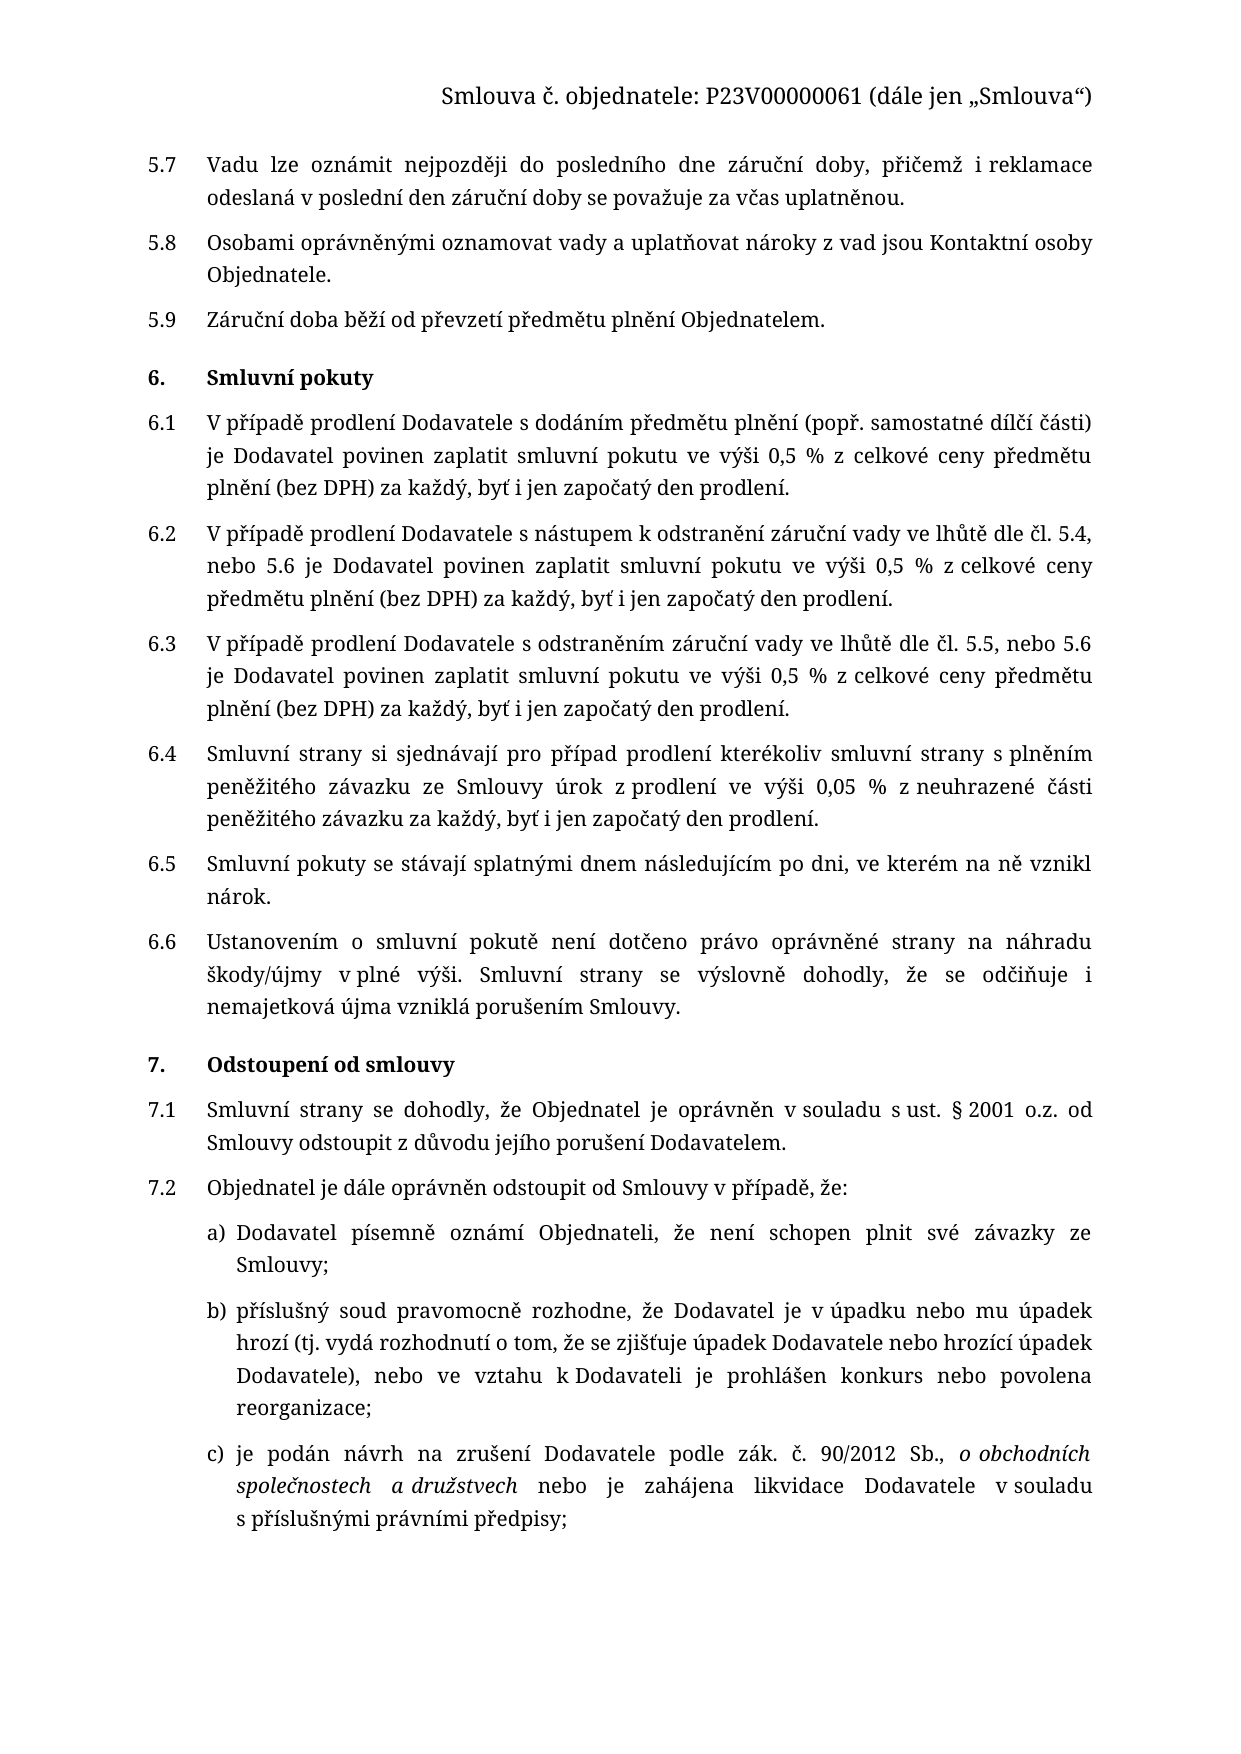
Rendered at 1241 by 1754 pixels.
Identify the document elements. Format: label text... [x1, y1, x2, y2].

list Osobami oprávněnými oznamovat vady a uplatňovat nároky z vad jsou Kontaktní osoby Objednatele. [148, 228, 1093, 289]
list V případě prodlení Dodavatele s nástupem k odstranění záruční vady ve lhůtě dle čl. 5.4, nebo 5.6 je Dodavatel povinen zaplatit smluvní pokutu ve výši 0,5 % z celkové ceny předmětu plnění (bez DPH) za každý, byť i jen započatý den prodlení. [148, 519, 1093, 612]
list Smluvní strany se dohodly, že Objednatel je oprávněn v souladu s ust. § 2001 o.z. od Smlouvy odstoupit z důvodu jejího porušení Dodavatelem. [148, 1095, 1093, 1156]
list příslušný soud pravomocně rozhodne, že Dodavatel je v úpadku nebo mu úpadek hrozí (tj. vydá rozhodnutí o tom, že se zjišťuje úpadek Dodavatele nebo hrozící úpadek Dodavatele), nebo ve vztahu k Dodavateli je prohlášen konkurs nebo povolena reorganizace; [207, 1296, 1093, 1422]
list Záruční doba běží od převzetí předmětu plnění Objednatelem. [148, 306, 1093, 334]
list V případě prodlení Dodavatele s dodáním předmětu plnění (popř. samostatné dílčí části) je Dodavatel povinen zaplatit smluvní pokutu ve výši 0,5 % z celkové ceny předmětu plnění (bez DPH) za každý, byť i jen započatý den prodlení. [148, 408, 1093, 502]
list Smluvní pokuty se stávají splatnými dnem následujícím po dni, ve kterém na ně vznikl nárok. [148, 849, 1093, 911]
list Odstoupení od smlouvy [148, 1050, 1093, 1078]
list Vadu lze oznámit nejpozději do posledního dne záruční doby, přičemž i reklamace odeslaná v poslední den záruční doby se považuje za včas uplatněnou. [148, 150, 1093, 211]
list Smluvní pokuty [148, 363, 1093, 392]
list je podán návrh na zrušení Dodavatele podle zák. č. 90/2012 Sb., o obchodních společnostech a družstvech nebo je zahájena likvidace Dodavatele v souladu s příslušnými právními předpisy; [207, 1439, 1093, 1532]
list Objednatel je dále oprávněn odstoupit od Smlouvy v případě, že: [148, 1173, 1093, 1201]
list Ustanovením o smluvní pokutě není dotčeno právo oprávněné strany na náhradu škody/újmy v plné výši. Smluvní strany se výslovně dohodly, že se odčiňuje i nemajetková újma vzniklá porušením Smlouvy. [148, 927, 1093, 1021]
list Dodavatel písemně oznámí Objednateli, že není schopen plnit své závazky ze Smlouvy; [207, 1218, 1093, 1279]
list Smluvní strany si sjednávají pro případ prodlení kterékoliv smluvní strany s plněním peněžitého závazku ze Smlouvy úrok z prodlení ve výši 0,05 % z neuhrazené části peněžitého závazku za každý, byť i jen započatý den prodlení. [148, 739, 1093, 833]
list V případě prodlení Dodavatele s odstraněním záruční vady ve lhůtě dle čl. 5.5, nebo 5.6 je Dodavatel povinen zaplatit smluvní pokutu ve výši 0,5 % z celkové ceny předmětu plnění (bez DPH) za každý, byť i jen započatý den prodlení. [148, 629, 1093, 723]
